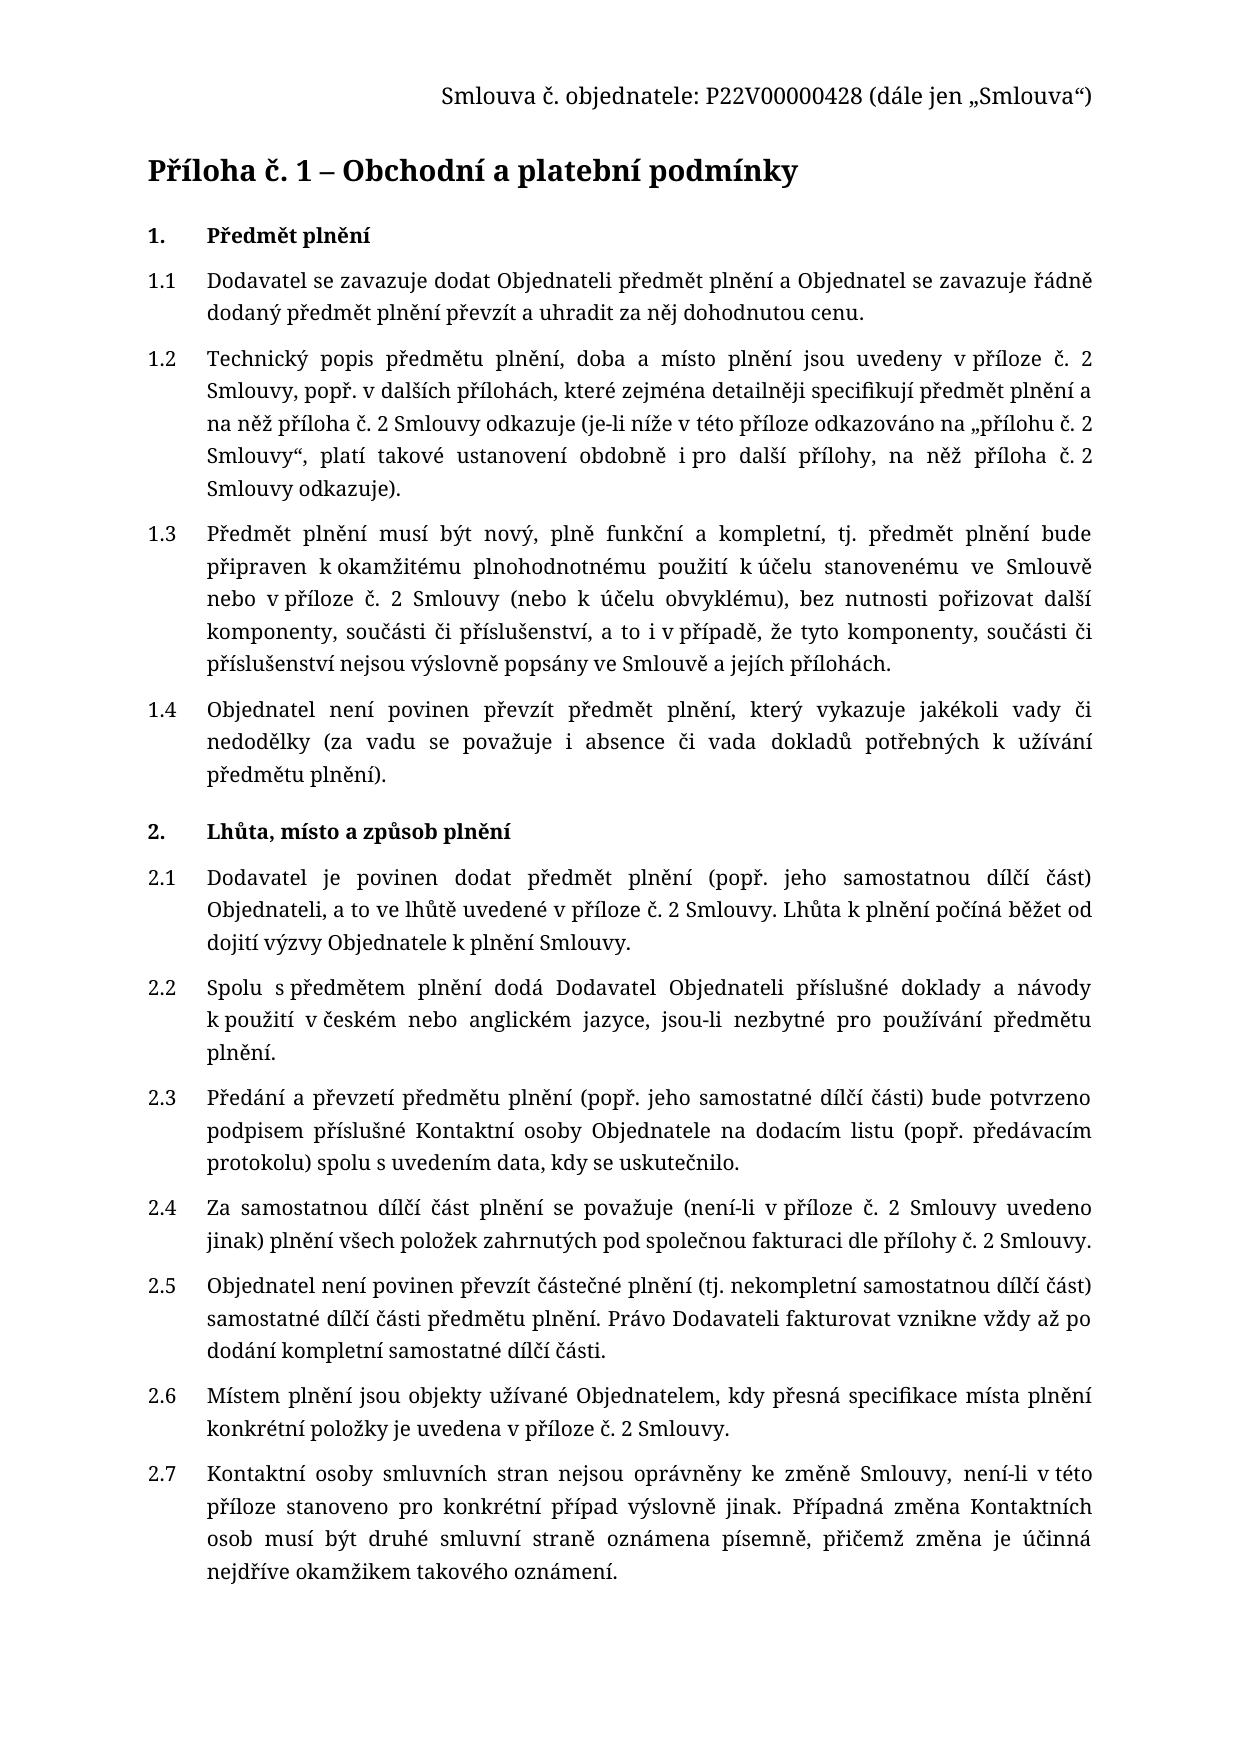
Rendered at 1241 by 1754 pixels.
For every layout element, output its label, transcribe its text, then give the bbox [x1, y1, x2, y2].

list Objednatel není povinen převzít předmět plnění, který vykazuje jakékoli vady či nedodělky (za vadu se považuje i absence či vada dokladů potřebných k užívání předmětu plnění). [148, 695, 1093, 788]
list Dodavatel je povinen dodat předmět plnění (popř. jeho samostatnou dílčí část) Objednateli, a to ve lhůtě uvedené v příloze č. 2 Smlouvy. Lhůta k plnění počíná běžet od dojití výzvy Objednatele k plnění Smlouvy. [148, 863, 1093, 956]
text Příloha č. 1 – Obchodní a platební podmínky [148, 150, 1093, 190]
list Kontaktní osoby smluvních stran nejsou oprávněny ke změně Smlouvy, není-li v této příloze stanoveno pro konkrétní případ výslovně jinak. Případná změna Kontaktních osob musí být druhé smluvní straně oznámena písemně, přičemž změna je účinná nejdříve okamžikem takového oznámení. [148, 1459, 1093, 1586]
list Předmět plnění musí být nový, plně funkční a kompletní, tj. předmět plnění bude připraven k okamžitému plnohodnotnému použití k účelu stanovenému ve Smlouvě nebo v příloze č. 2 Smlouvy (nebo k účelu obvyklému), bez nutnosti pořizovat další komponenty, součásti či příslušenství, a to i v případě, že tyto komponenty, součásti či příslušenství nejsou výslovně popsány ve Smlouvě a jejích přílohách. [148, 519, 1093, 678]
list Lhůta, místo a způsob plnění [148, 817, 1093, 846]
list Objednatel není povinen převzít částečné plnění (tj. nekompletní samostatnou dílčí část) samostatné dílčí části předmětu plnění. Právo Dodavateli fakturovat vznikne vždy až po dodání kompletní samostatné dílčí části. [148, 1271, 1093, 1365]
list Předmět plnění [148, 221, 1093, 249]
list Spolu s předmětem plnění dodá Dodavatel Objednateli příslušné doklady a návody k použití v českém nebo anglickém jazyce, jsou-li nezbytné pro používání předmětu plnění. [148, 973, 1093, 1067]
list Dodavatel se zavazuje dodat Objednateli předmět plnění a Objednatel se zavazuje řádně dodaný předmět plnění převzít a uhradit za něj dohodnutou cenu. [148, 266, 1093, 327]
list Místem plnění jsou objekty užívané Objednatelem, kdy přesná specifikace místa plnění konkrétní položky je uvedena v příloze č. 2 Smlouvy. [148, 1382, 1093, 1443]
list Za samostatnou dílčí část plnění se považuje (není-li v příloze č. 2 Smlouvy uvedeno jinak) plnění všech položek zahrnutých pod společnou fakturaci dle přílohy č. 2 Smlouvy. [148, 1193, 1093, 1254]
list Technický popis předmětu plnění, doba a místo plnění jsou uvedeny v příloze č. 2 Smlouvy, popř. v dalších přílohách, které zejména detailněji specifikují předmět plnění a na něž příloha č. 2 Smlouvy odkazuje (je-li níže v této příloze odkazováno na „přílohu č. 2 Smlouvy“, platí takové ustanovení obdobně i pro další přílohy, na něž příloha č. 2 Smlouvy odkazuje). [148, 344, 1093, 502]
list Předání a převzetí předmětu plnění (popř. jeho samostatné dílčí části) bude potvrzeno podpisem příslušné Kontaktní osoby Objednatele na dodacím listu (popř. předávacím protokolu) spolu s uvedením data, kdy se uskutečnilo. [148, 1083, 1093, 1177]
